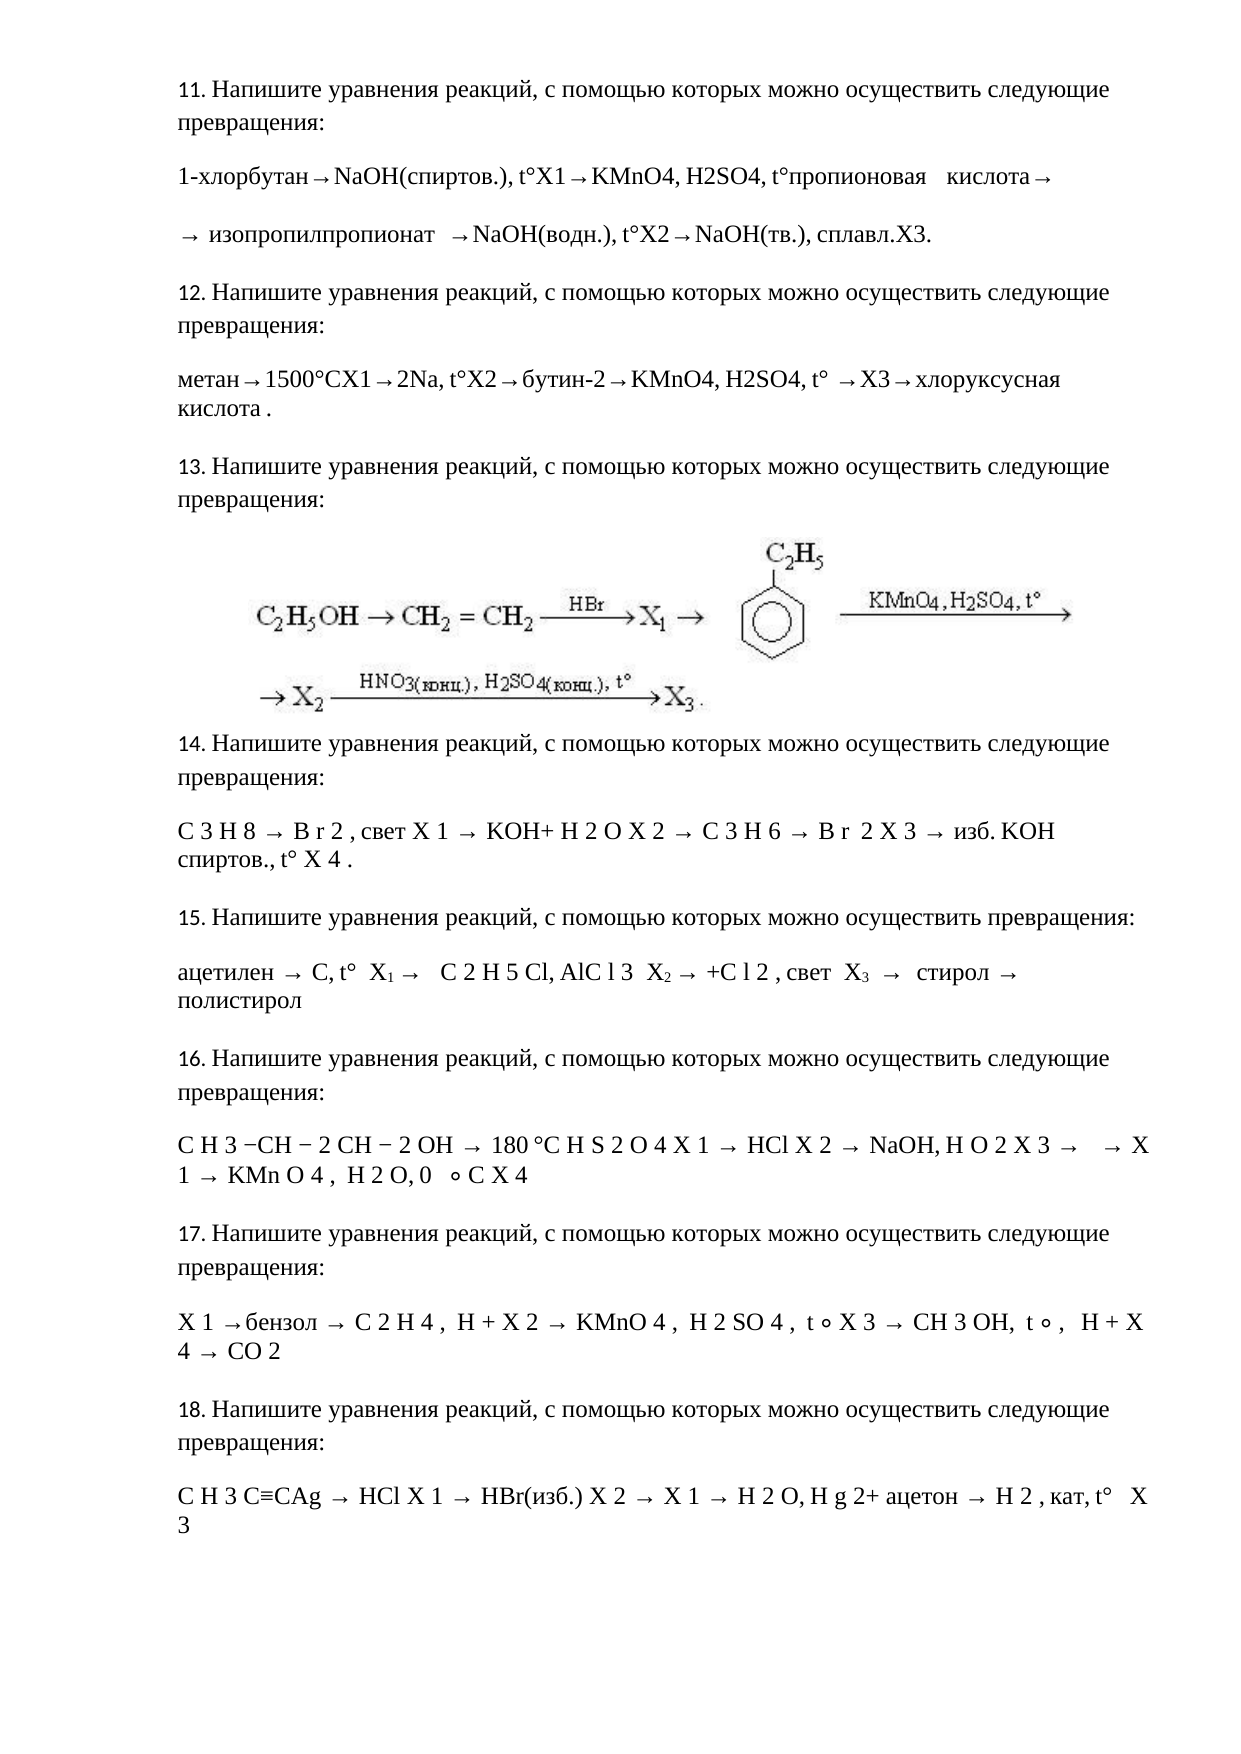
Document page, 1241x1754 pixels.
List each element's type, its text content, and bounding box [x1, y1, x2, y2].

text → изопропилпропионат →NaOH(водн.), t°X2→NaOH(тв.), сплавл.X3. [177, 219, 1152, 248]
text 15. Напишите уравнения реакций, с помощью которых можно осуществить превращения: [177, 902, 1152, 931]
text C H 3 C≡CAg → HCl X 1 → HBr(изб.) X 2 → X 1 → H 2 O, H g 2+ ацетон → H 2 , кат, t° X 3 [177, 1481, 1152, 1538]
text 13. Напишите уравнения реакций, с помощью которых можно осуществить следующие превращения: [177, 451, 1152, 513]
text X 1 →бензол → С 2 Н 4 , H + X 2 → KMnO 4 , H 2 SO 4 , t ∘ X 3 → CH 3 OH, t ∘ , H + X 4 → CO 2 [177, 1306, 1152, 1365]
text C 3 H 8 → B r 2 , свет X 1 → KOH+ H 2 O X 2 → C 3 H 6 → B r 2 X 3 → изб. KOH спиртов., t° X 4 . [177, 816, 1152, 873]
text ацетилен → С, t° Х1 → C 2 H 5 Cl, AlC l 3 Х2 → +C l 2 , свет Х3 → стирол → полистирол [177, 957, 1152, 1014]
text 1-хлорбутан→NaOH(спиртов.), t°X1→KMnO4, H2SO4, t°пропионовая кислота→ [177, 161, 1152, 190]
picture [248, 537, 1081, 726]
text C H 3 −CH − 2 CH − 2 OH → 180 °C H​ S 2 O​ 4 X 1 → HCl X 2 → NaOH, H​ O 2 X 3 → → X 1 → KMn O 4 , H 2 O, 0 ∘ C X 4 [177, 1130, 1152, 1189]
text метан→1500°CX1→2Na, t°X2→бутин-2→KMnO4, H2SO4, t° →X3→хлоруксусная кислота . [177, 364, 1152, 422]
text 12. Напишите уравнения реакций, с помощью которых можно осуществить следующие превращения: [177, 277, 1152, 339]
text 11. Напишите уравнения реакций, с помощью которых можно осуществить следующие превращения: [177, 74, 1152, 136]
text 17. Напишите уравнения реакций, с помощью которых можно осуществить следующие превращения: [177, 1218, 1152, 1281]
text 18. Напишите уравнения реакций, с помощью которых можно осуществить следующие превращения: [177, 1394, 1152, 1456]
text 16. Напишите уравнения реакций, с помощью которых можно осуществить следующие превращения: [177, 1043, 1152, 1105]
text 14. Напишите уравнения реакций, с помощью которых можно осуществить следующие превращения: [177, 728, 1152, 791]
